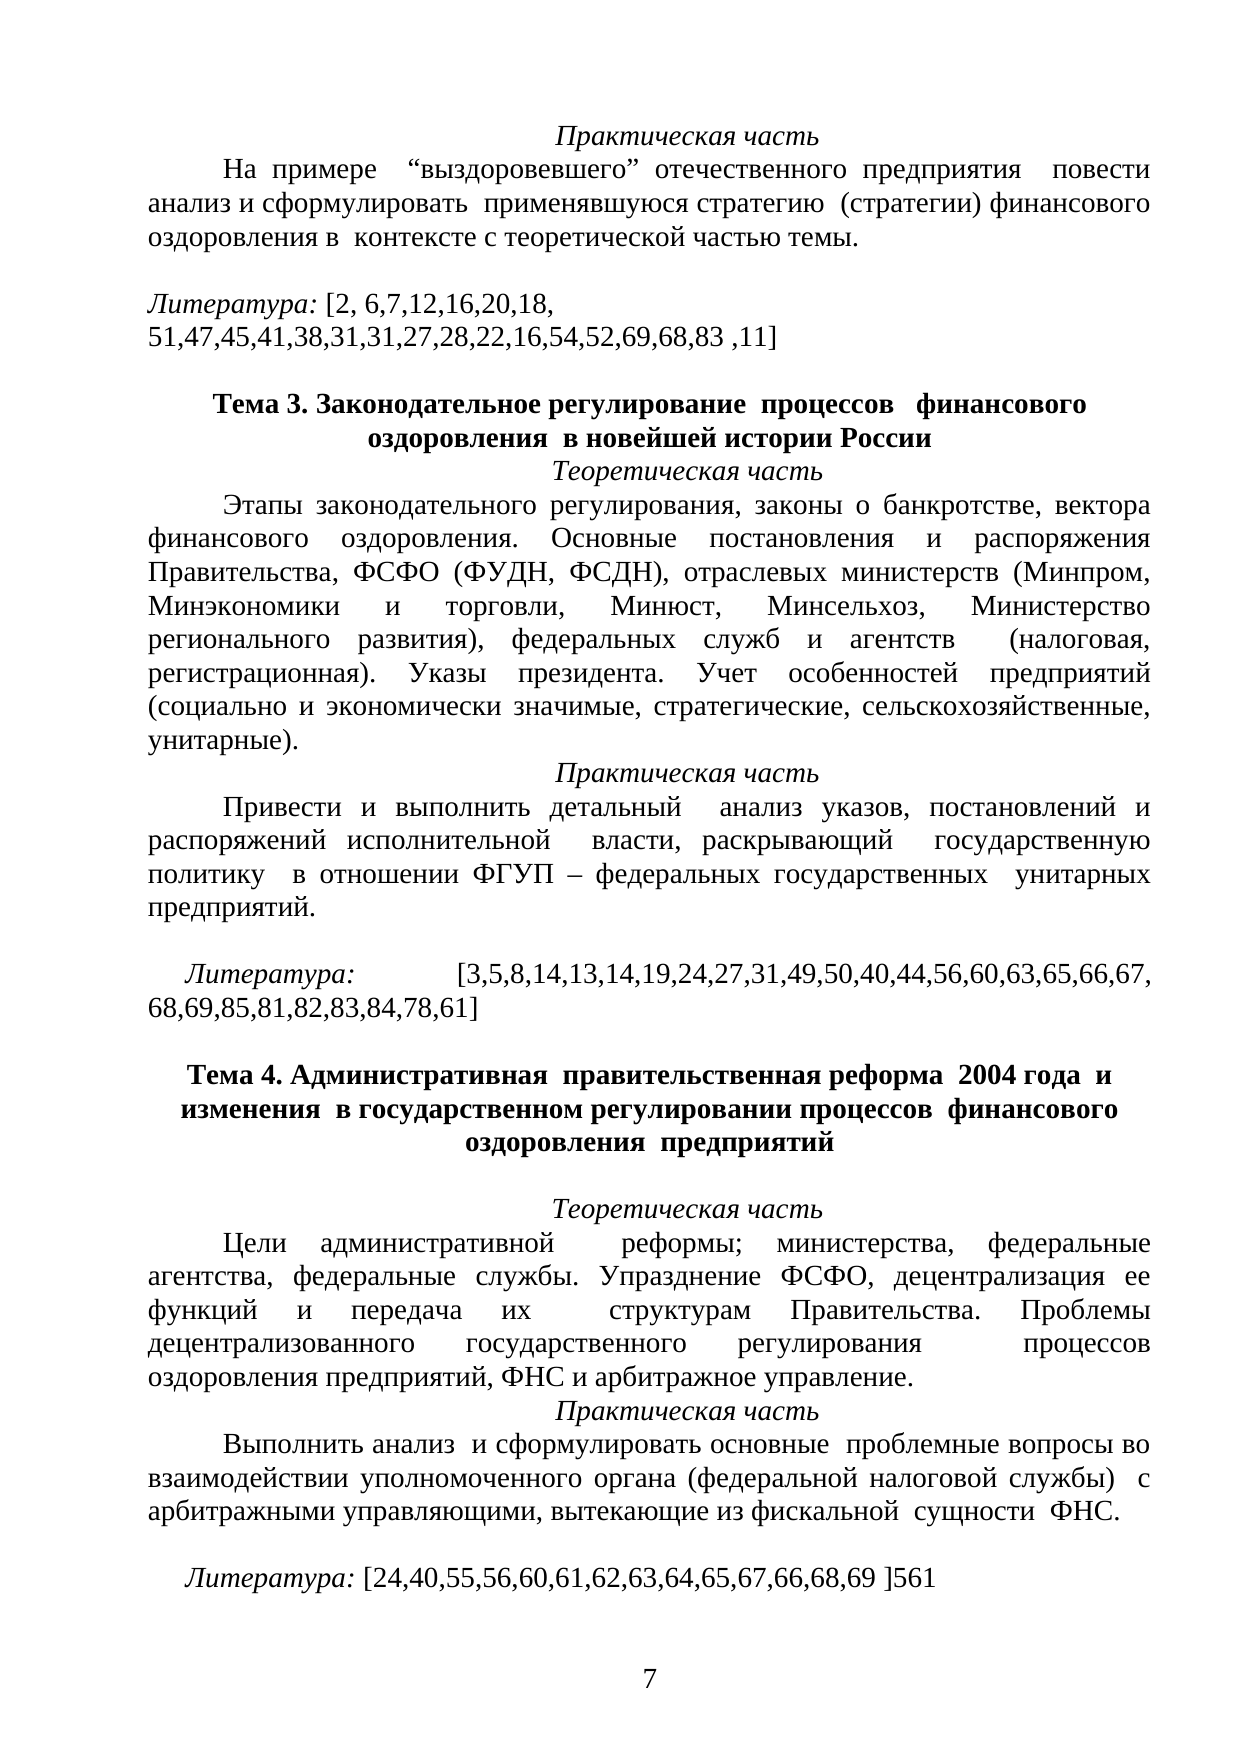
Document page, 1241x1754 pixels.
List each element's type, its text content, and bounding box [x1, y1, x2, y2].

text оздоровления предприятий [148, 1124, 1152, 1158]
text Практическая часть [148, 755, 1152, 789]
text Практическая часть [148, 118, 1152, 152]
text На примере “выздоровевшего” отечественного предприятия повести анализ и сформулировать применявшуюся стратегию (стратегии) финансового оздоровления в контексте с теоретической частью темы. [148, 152, 1152, 252]
text Выполнить анализ и сформулировать основные проблемные вопросы во взаимодействии уполномоченного органа (федеральной налоговой службы) с арбитражными управляющими, вытекающие из фискальной сущности ФНС. [148, 1426, 1152, 1527]
text Литература: [2, 6,7,12,16,20,18, 51,47,45,41,38,31,31,27,28,22,16,54,52,69,68,83 ,11] [148, 286, 1152, 353]
text Привести и выполнить детальный анализ указов, постановлений и распоряжений исполнительной власти, раскрывающий государственную политику в отношении ФГУП – федеральных государственных унитарных предприятий. [148, 789, 1152, 923]
text Литература: [24,40,55,56,60,61,62,63,64,65,67,66,68,69 ]561 [148, 1560, 1152, 1594]
text Практическая часть [148, 1393, 1152, 1426]
text Литература: [3,5,8,14,13,14,19,24,27,31,49,50,40,44,56,60,63,65,66,67, 68,69,85,81,82,83,84,78,61] [148, 957, 1152, 1024]
text Теоретическая часть [148, 1191, 1152, 1225]
subtitle Тема 4. Административная правительственная реформа 2004 года и [148, 1057, 1152, 1091]
text Теоретическая часть [148, 453, 1152, 487]
text Тема 3. Законодательное регулирование процессов финансового [148, 386, 1152, 420]
text Этапы законодательного регулирования, законы о банкротстве, вектора финансового оздоровления. Основные постановления и распоряжения Правительства, ФСФО (ФУДН, ФСДН), отраслевых министерств (Минпром, Минэкономики и торговли, Минюст, Минсельхоз, Министерство регионального развития), федеральных служб и агентств (налоговая, регистрационная). Указы президента. Учет особенностей предприятий (социально и экономически значимые, стратегические, сельскохозяйственные, унитарные). [148, 487, 1152, 755]
text изменения в государственном регулировании процессов финансового [148, 1091, 1152, 1124]
text Цели административной реформы; министерства, федеральные агентства, федеральные службы. Упразднение ФСФО, децентрализация ее функций и передача их структурам Правительства. Проблемы децентрализованного государственного регулирования процессов оздоровления предприятий, ФНС и арбитражное управление. [148, 1225, 1152, 1393]
text оздоровления в новейшей истории России [148, 420, 1152, 453]
